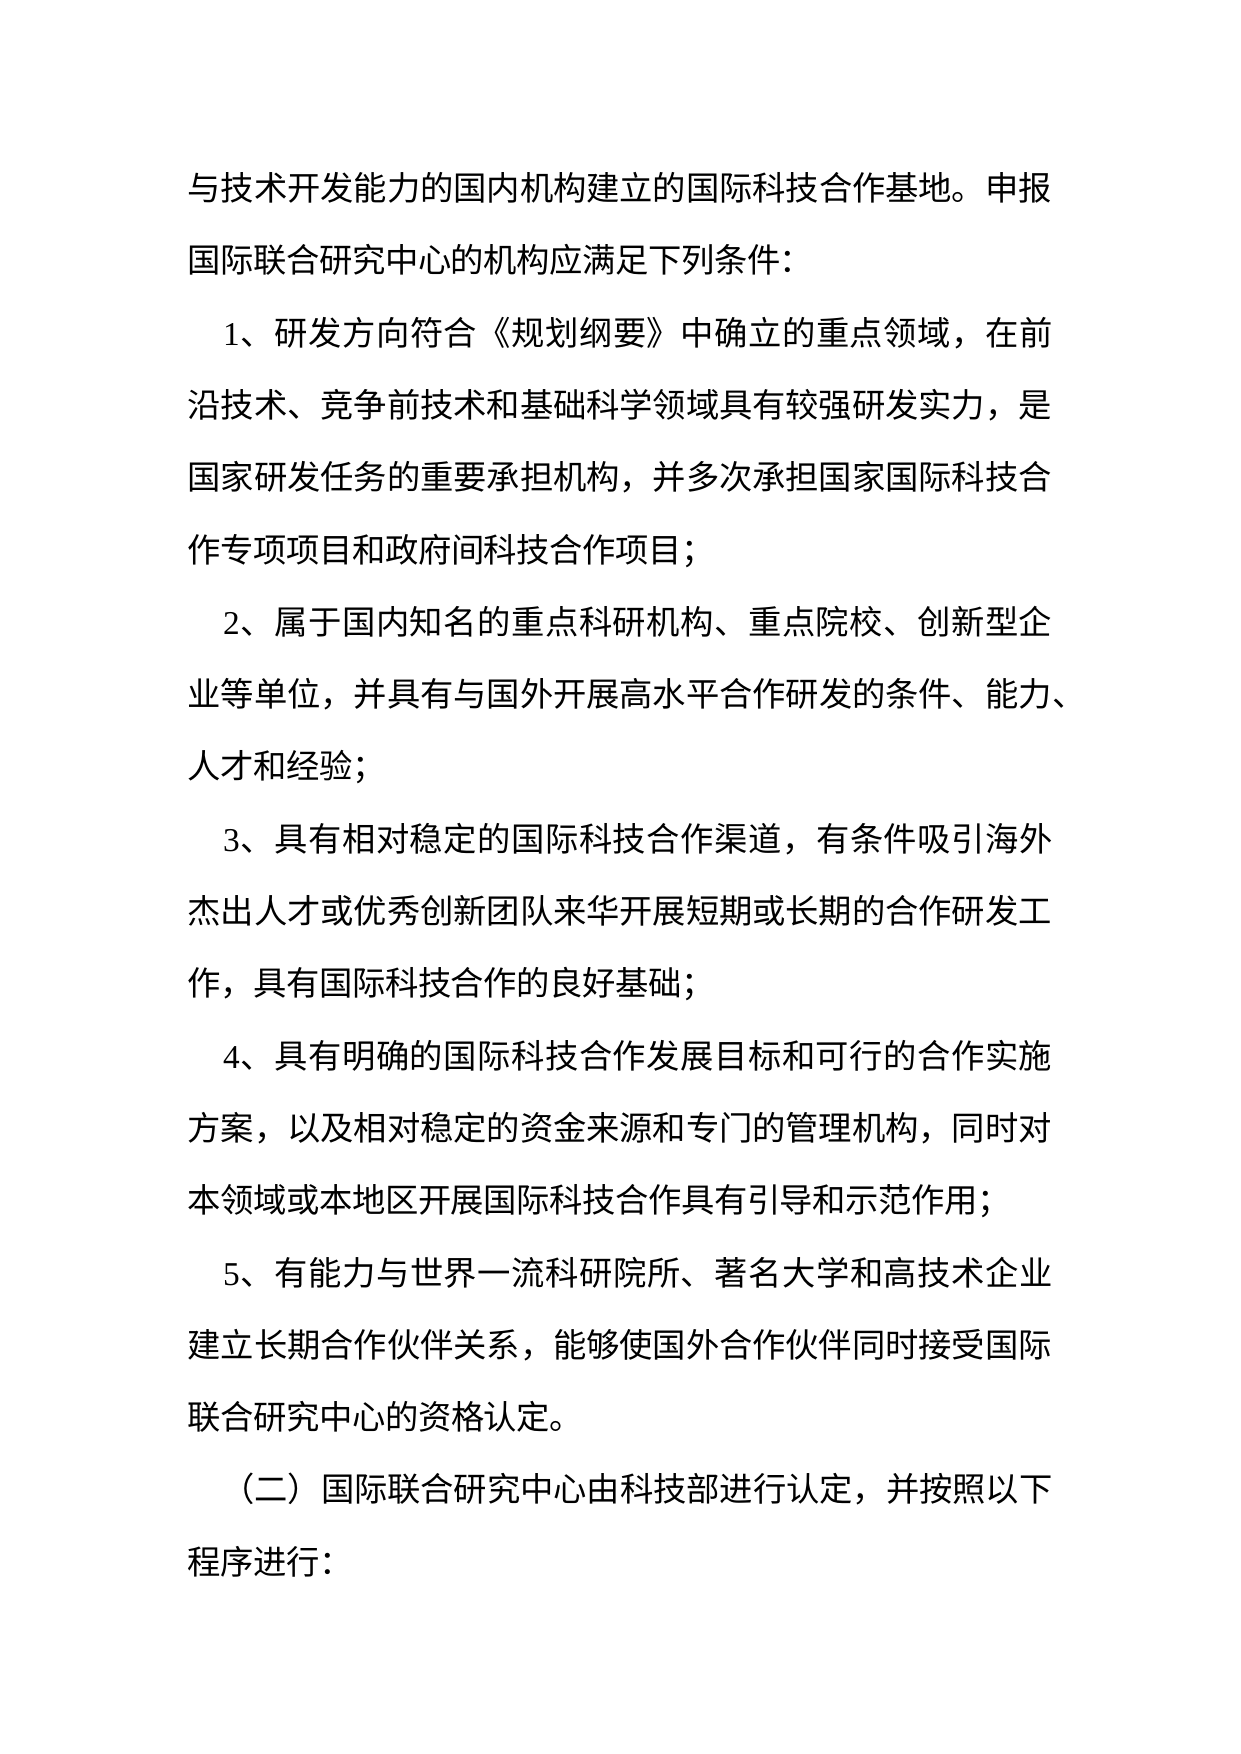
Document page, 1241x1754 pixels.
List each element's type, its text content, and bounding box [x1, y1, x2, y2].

text 2、属于国内知名的重点科研机构、重点院校、创新型企业等单位，并具有与国外开展高水平合作研发的条件、能力、人才和经验； [187, 596, 1053, 788]
text 5、有能力与世界一流科研院所、著名大学和高技术企业建立长期合作伙伴关系，能够使国外合作伙伴同时接受国际联合研究中心的资格认定。 [187, 1246, 1053, 1439]
text （二）国际联合研究中心由科技部进行认定，并按照以下程序进行： [187, 1463, 1053, 1584]
text 3、具有相对稳定的国际科技合作渠道，有条件吸引海外杰出人才或优秀创新团队来华开展短期或长期的合作研发工作，具有国际科技合作的良好基础； [187, 813, 1053, 1005]
text 1、研发方向符合《规划纲要》中确立的重点领域，在前沿技术、竞争前技术和基础科学领域具有较强研发实力，是国家研发任务的重要承担机构，并多次承担国家国际科技合作专项项目和政府间科技合作项目； [187, 307, 1053, 572]
text 4、具有明确的国际科技合作发展目标和可行的合作实施方案，以及相对稳定的资金来源和专门的管理机构，同时对本领域或本地区开展国际科技合作具有引导和示范作用； [187, 1029, 1053, 1222]
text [187, 162, 1053, 282]
